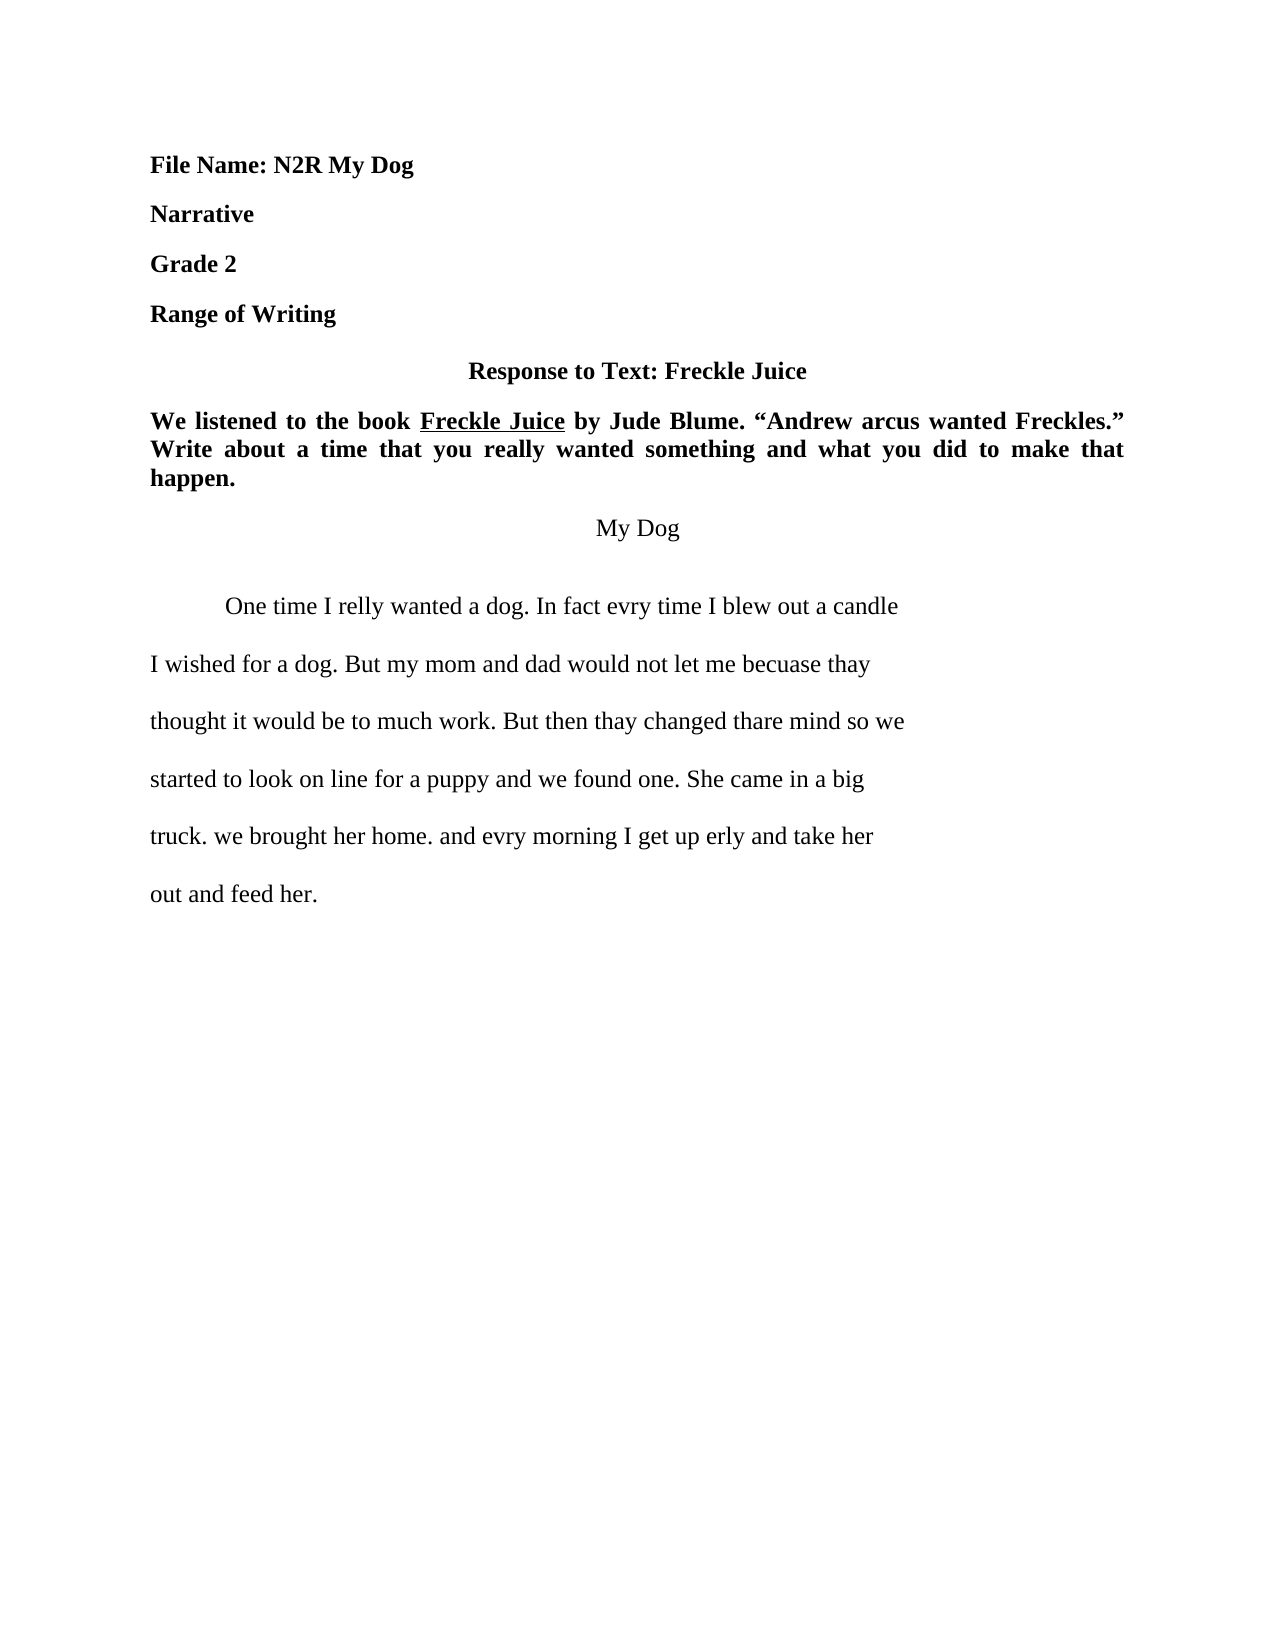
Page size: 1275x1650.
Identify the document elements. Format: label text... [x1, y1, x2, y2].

text Response to Text: Freckle Juice [150, 356, 1125, 385]
text Narrative [150, 199, 1125, 228]
text One time I relly wanted a dog. In fact evry time I blew out a candle I wished for a dog. But my mom and dad would not let me becuase thay thought it would be to much work. But then thay changed thare mind so we started to look on line for a puppy and we found one. She came in a big truck. we brought her home. and evry morning I get up erly and take her out and feed her. [150, 591, 909, 907]
text File Name: N2R My Dog [150, 150, 1125, 179]
text Grade 2 [150, 249, 1125, 278]
text We listened to the book Freckle Juice by Jude Blume. “Andrew arcus wanted Freckles.” Write about a time that you really wanted something and what you did to make that happen. [150, 406, 1125, 492]
text My Dog [150, 513, 1125, 542]
text Range of Writing [150, 299, 1125, 327]
